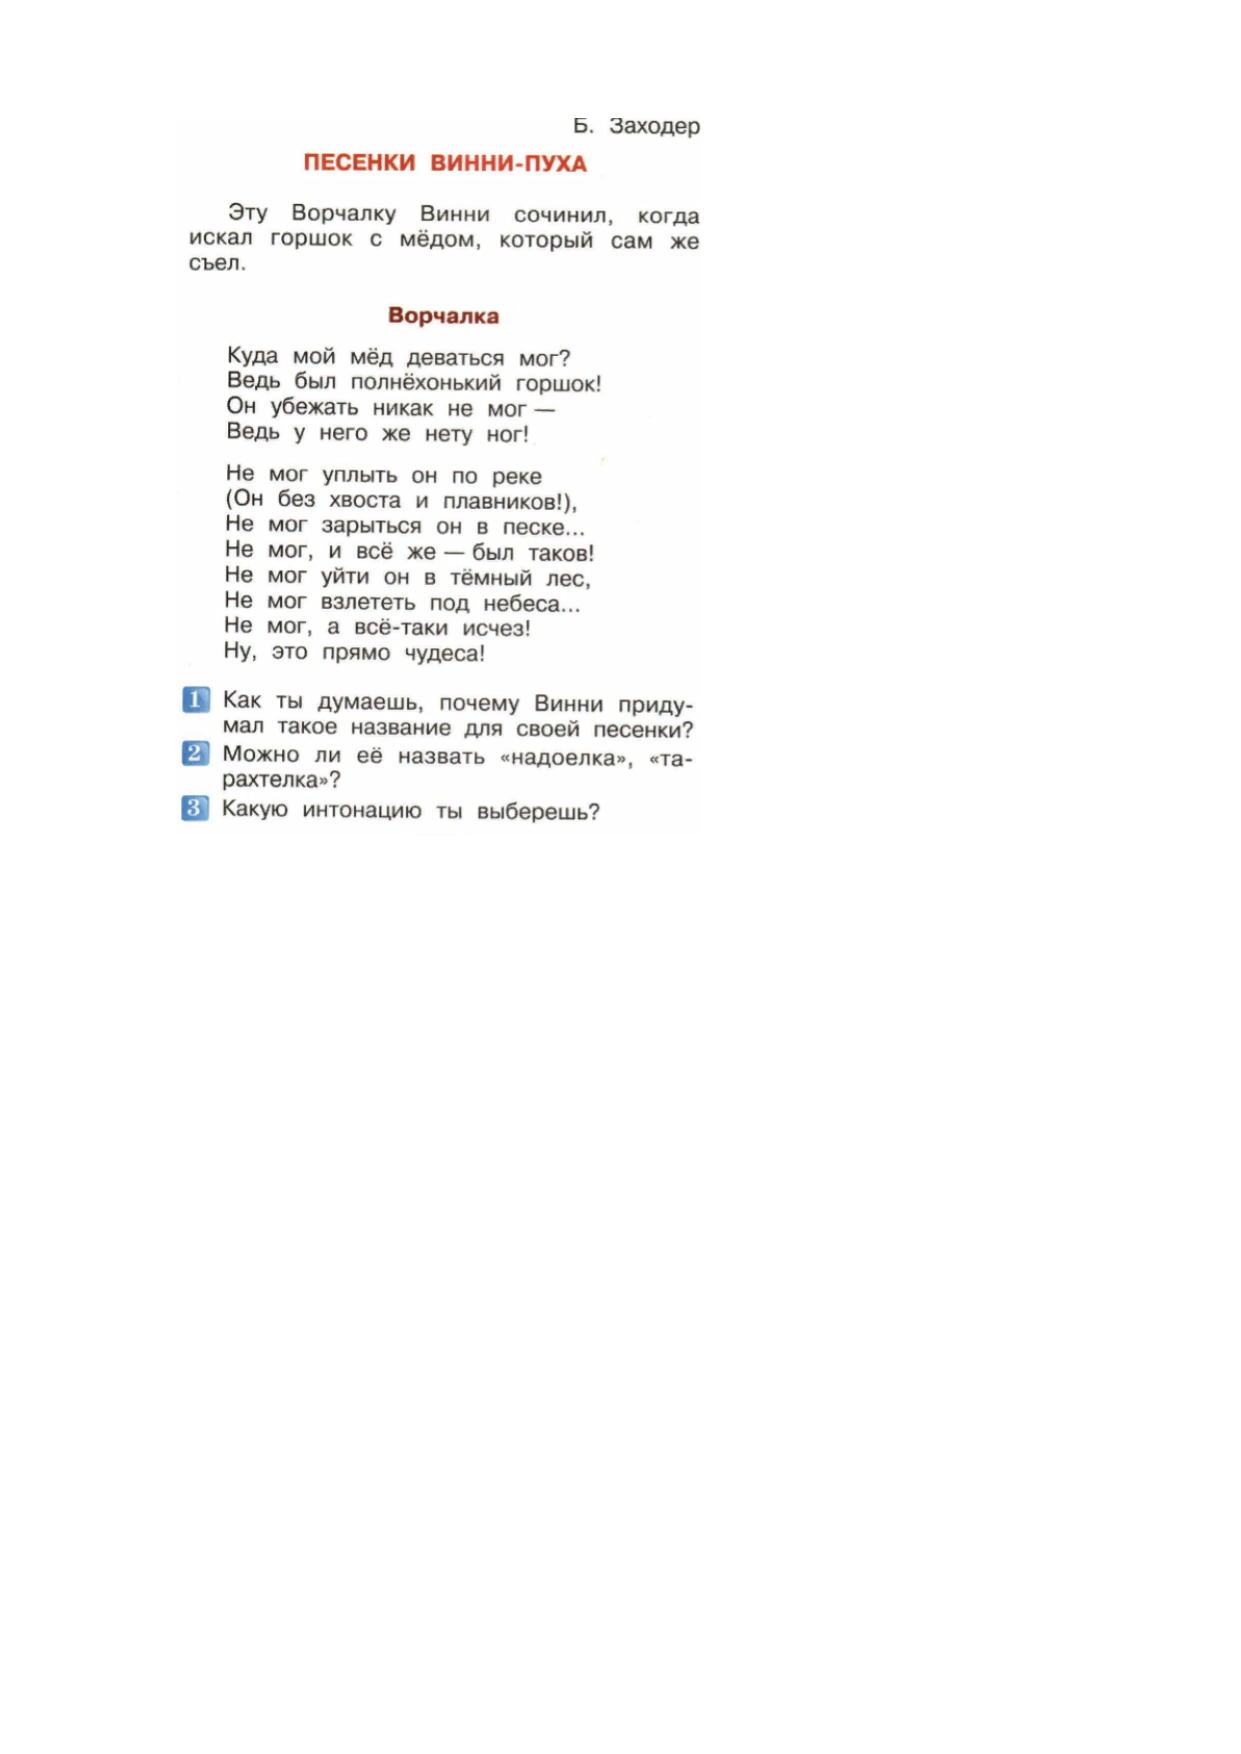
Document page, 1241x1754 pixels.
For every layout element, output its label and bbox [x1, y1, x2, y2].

picture [177, 118, 701, 836]
